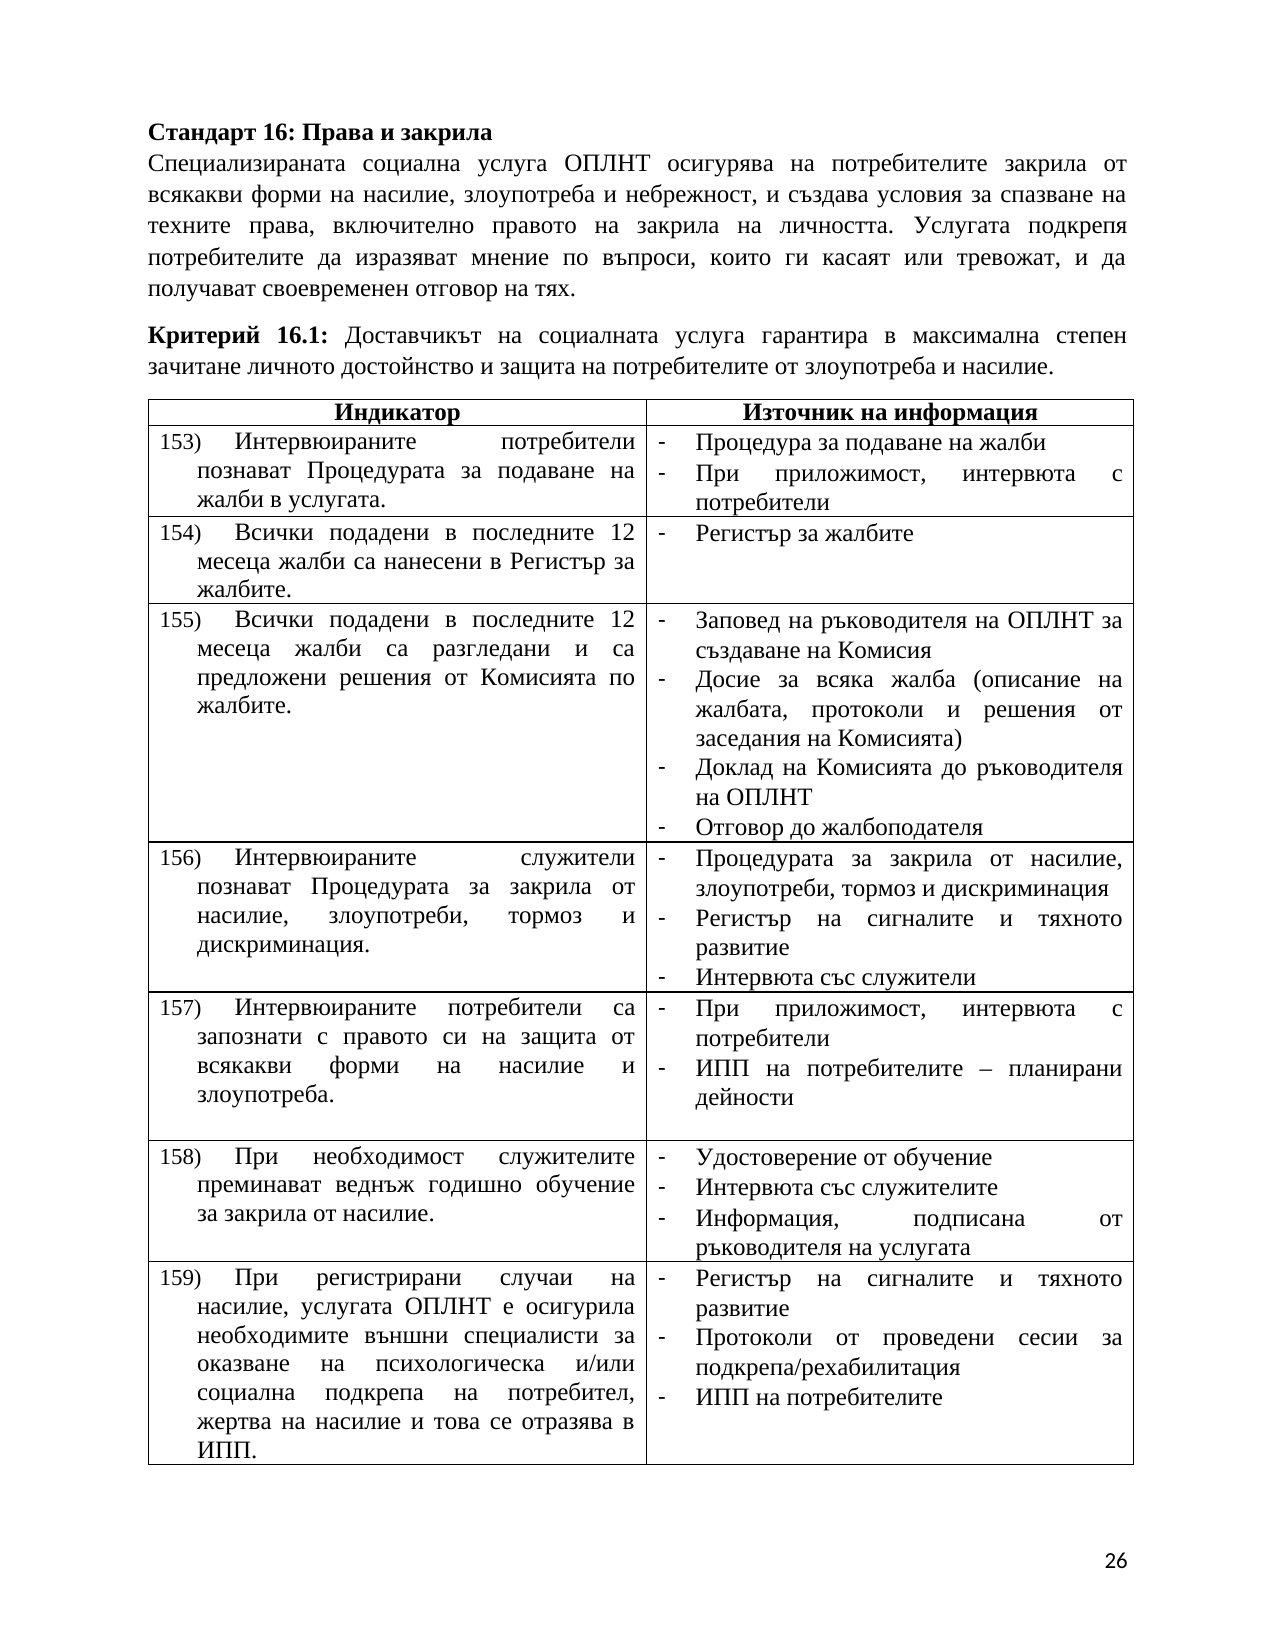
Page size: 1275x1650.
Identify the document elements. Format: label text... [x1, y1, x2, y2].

table_cell Удостоверение от обучение Интервюта със служителите Информация, подписана от ръководителя на услугата [647, 1141, 1133, 1261]
table_cell Регистър на сигналите и тяхното развитие Протоколи от проведени сесии за подкрепа/рехабилитация ИПП на потребителите [647, 1262, 1133, 1463]
table_header Източник на информация [647, 400, 1133, 425]
table_header Индикатор [149, 400, 646, 425]
table_cell Интервюираните служители познават Процедурата за закрила от насилие, злоупотреби, тормоз и дискриминация. [149, 843, 646, 991]
table_cell При необходимост служителите преминават веднъж годишно обучение за закрила от насилие. [149, 1141, 646, 1261]
table_cell Заповед на ръководителя на ОПЛНТ за създаване на Комисия Досие за всяка жалба (описание на жалбата, протоколи и решения от заседания на Комисията) Доклад на Комисията до ръководителя на ОПЛНТ Отговор до жалбоподателя [647, 604, 1133, 841]
text Стандарт 16: Права и закрила [148, 117, 1127, 146]
table_cell Интервюираните потребители са запознати с правото си на защита от всякакви форми на насилие и злоупотреба. [149, 993, 646, 1140]
table_cell При приложимост, интервюта с потребители ИПП на потребителите – планирани дейности [647, 993, 1133, 1140]
table_cell Всички подадени в последните 12 месеца жалби са разгледани и са предложени решения от Комисията по жалбите. [149, 604, 646, 841]
table_cell Регистър за жалбите [647, 517, 1133, 603]
table_cell Процедура за подаване на жалби При приложимост, интервюта с потребители [647, 426, 1133, 516]
table_cell При регистрирани случаи на насилие, услугата ОПЛНТ е осигурила необходимите външни специалисти за оказване на психологическа и/или социална подкрепа на потребител, жертва на насилие и това се отразява в ИПП. [149, 1262, 646, 1463]
text Критерий 16.1: Доставчикът на социалната услуга гарантира в максимална степен зачитане личното достойнство и защита на потребителите от злоупотреба и насилие. [148, 320, 1127, 380]
table_cell Всички подадени в последните 12 месеца жалби са нанесени в Регистър за жалбите. [149, 517, 646, 603]
table_cell Интервюираните потребители познават Процедурата за подаване на жалби в услугата. [149, 426, 646, 516]
table_cell Процедурата за закрила от насилие, злоупотреби, тормоз и дискриминация Регистър на сигналите и тяхното развитие Интервюта със служители [647, 843, 1133, 991]
text Специализираната социална услуга ОПЛНТ осигурява на потребителите закрила от всякакви форми на насилие, злоупотреба и небрежност, и създава условия за спазване на техните права, включително правото на закрила на личността. Услугата подкрепя потребителите да изразяват мнение по въпроси, които ги касаят или тревожат, и да получават своевременен отговор на тях. [148, 148, 1127, 301]
